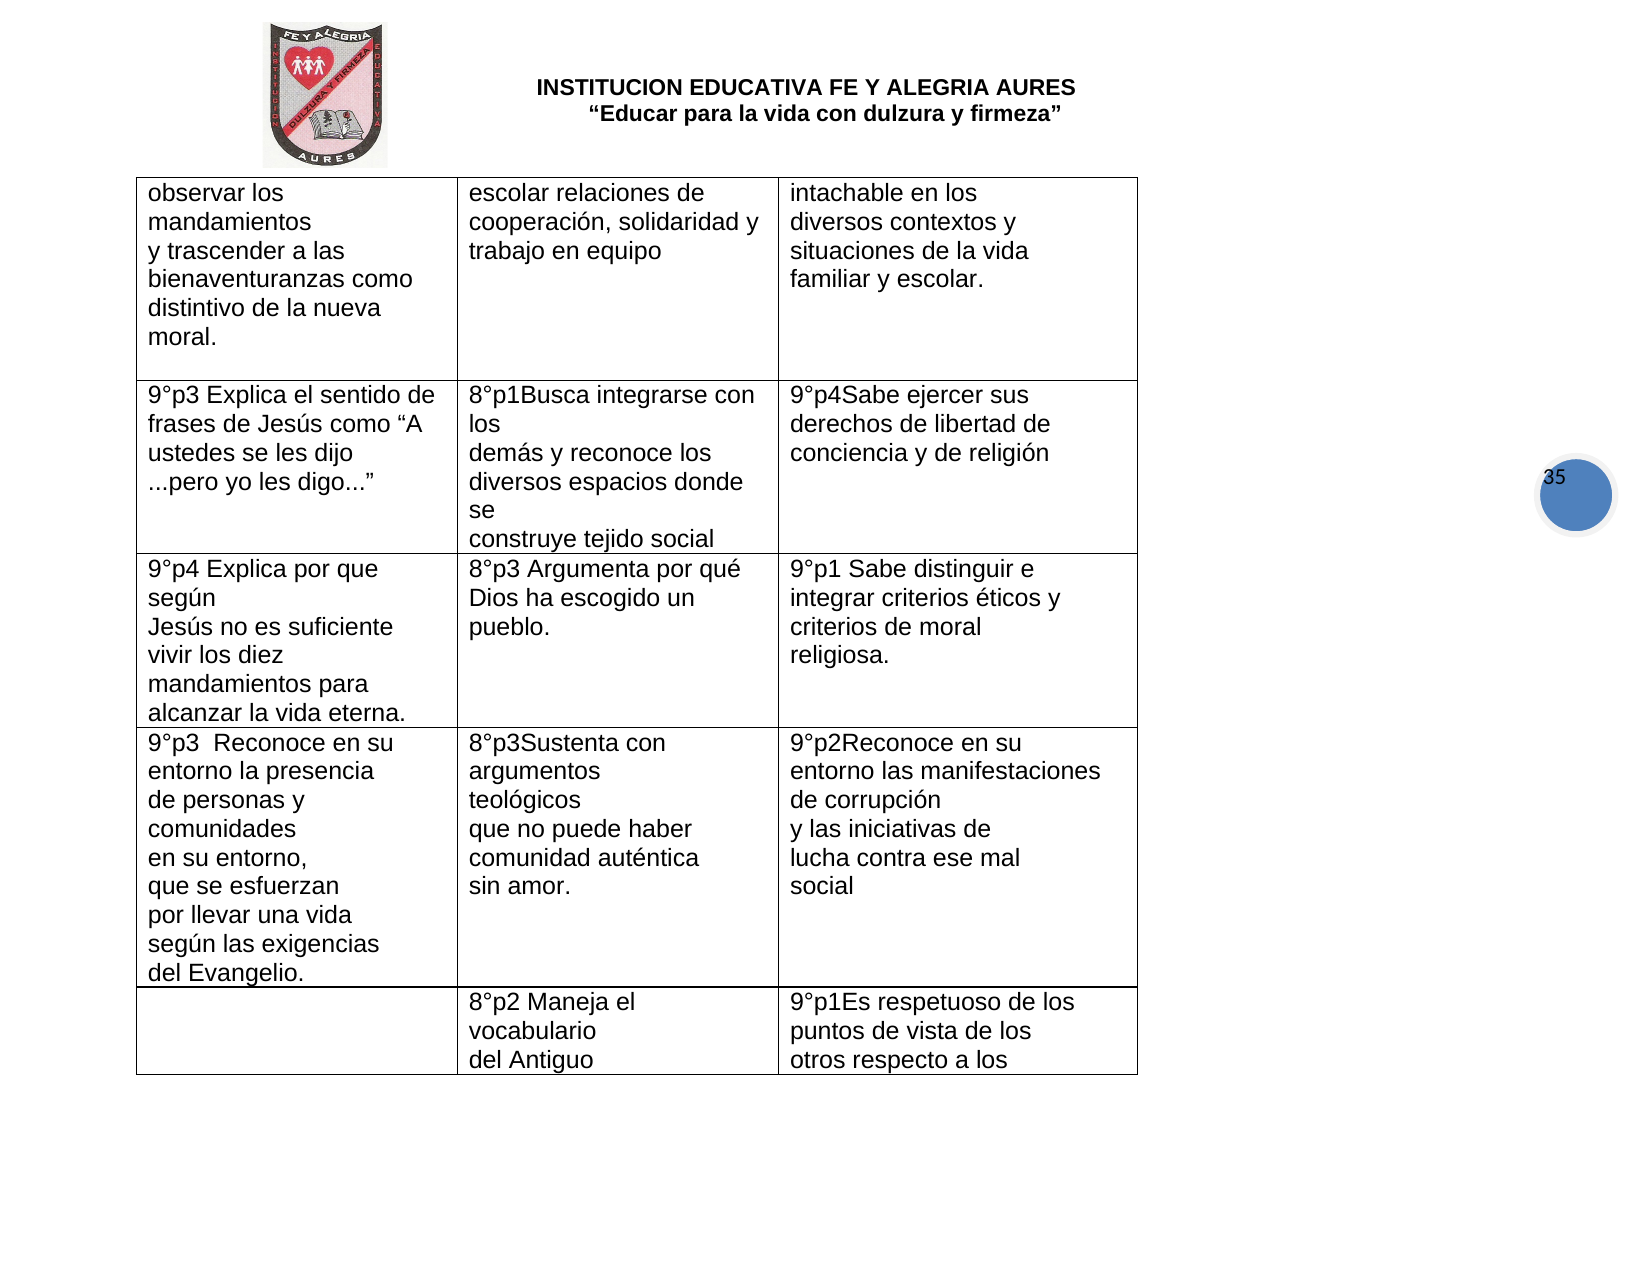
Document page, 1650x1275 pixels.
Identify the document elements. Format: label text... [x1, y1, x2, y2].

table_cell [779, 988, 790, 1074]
picture [262, 22, 388, 167]
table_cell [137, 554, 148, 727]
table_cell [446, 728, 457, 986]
table_cell 9°p2Reconoce en su entorno las manifestaciones de corrupción y las iniciativas de lucha contra ese mal social [779, 728, 1137, 986]
table_cell [137, 988, 457, 1074]
table_cell 8°p3Sustenta con argumentos teológicos que no puede haber comunidad auténtica sin amor. [458, 728, 778, 986]
table_cell 8°p3 Argumenta por qué Dios ha escogido un pueblo. [458, 554, 778, 727]
table_cell 9°p3 Explica el sentido de frases de Jesús como “A ustedes se les dijo ...pero yo les digo...” [137, 381, 457, 553]
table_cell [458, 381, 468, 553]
table_cell 9°p3 Manifiesta una conducta intachable en los diversos contextos y situaciones de la vida familiar y escolar. [779, 178, 1137, 379]
table_cell 9°p4Sabe ejercer sus derechos de libertad de conciencia y de religión [779, 381, 1137, 553]
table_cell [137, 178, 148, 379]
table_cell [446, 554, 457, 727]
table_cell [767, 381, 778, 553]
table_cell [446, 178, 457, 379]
table_cell 9°p1 Sabe distinguir e integrar criterios éticos y criterios de moral religiosa. [779, 554, 1137, 727]
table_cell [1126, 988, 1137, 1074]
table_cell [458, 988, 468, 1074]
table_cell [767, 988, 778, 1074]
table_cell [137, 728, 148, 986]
table_cell 8°p1Promueve en el medio escolar relaciones de cooperación, solidaridad y trabajo en equipo [458, 178, 778, 379]
